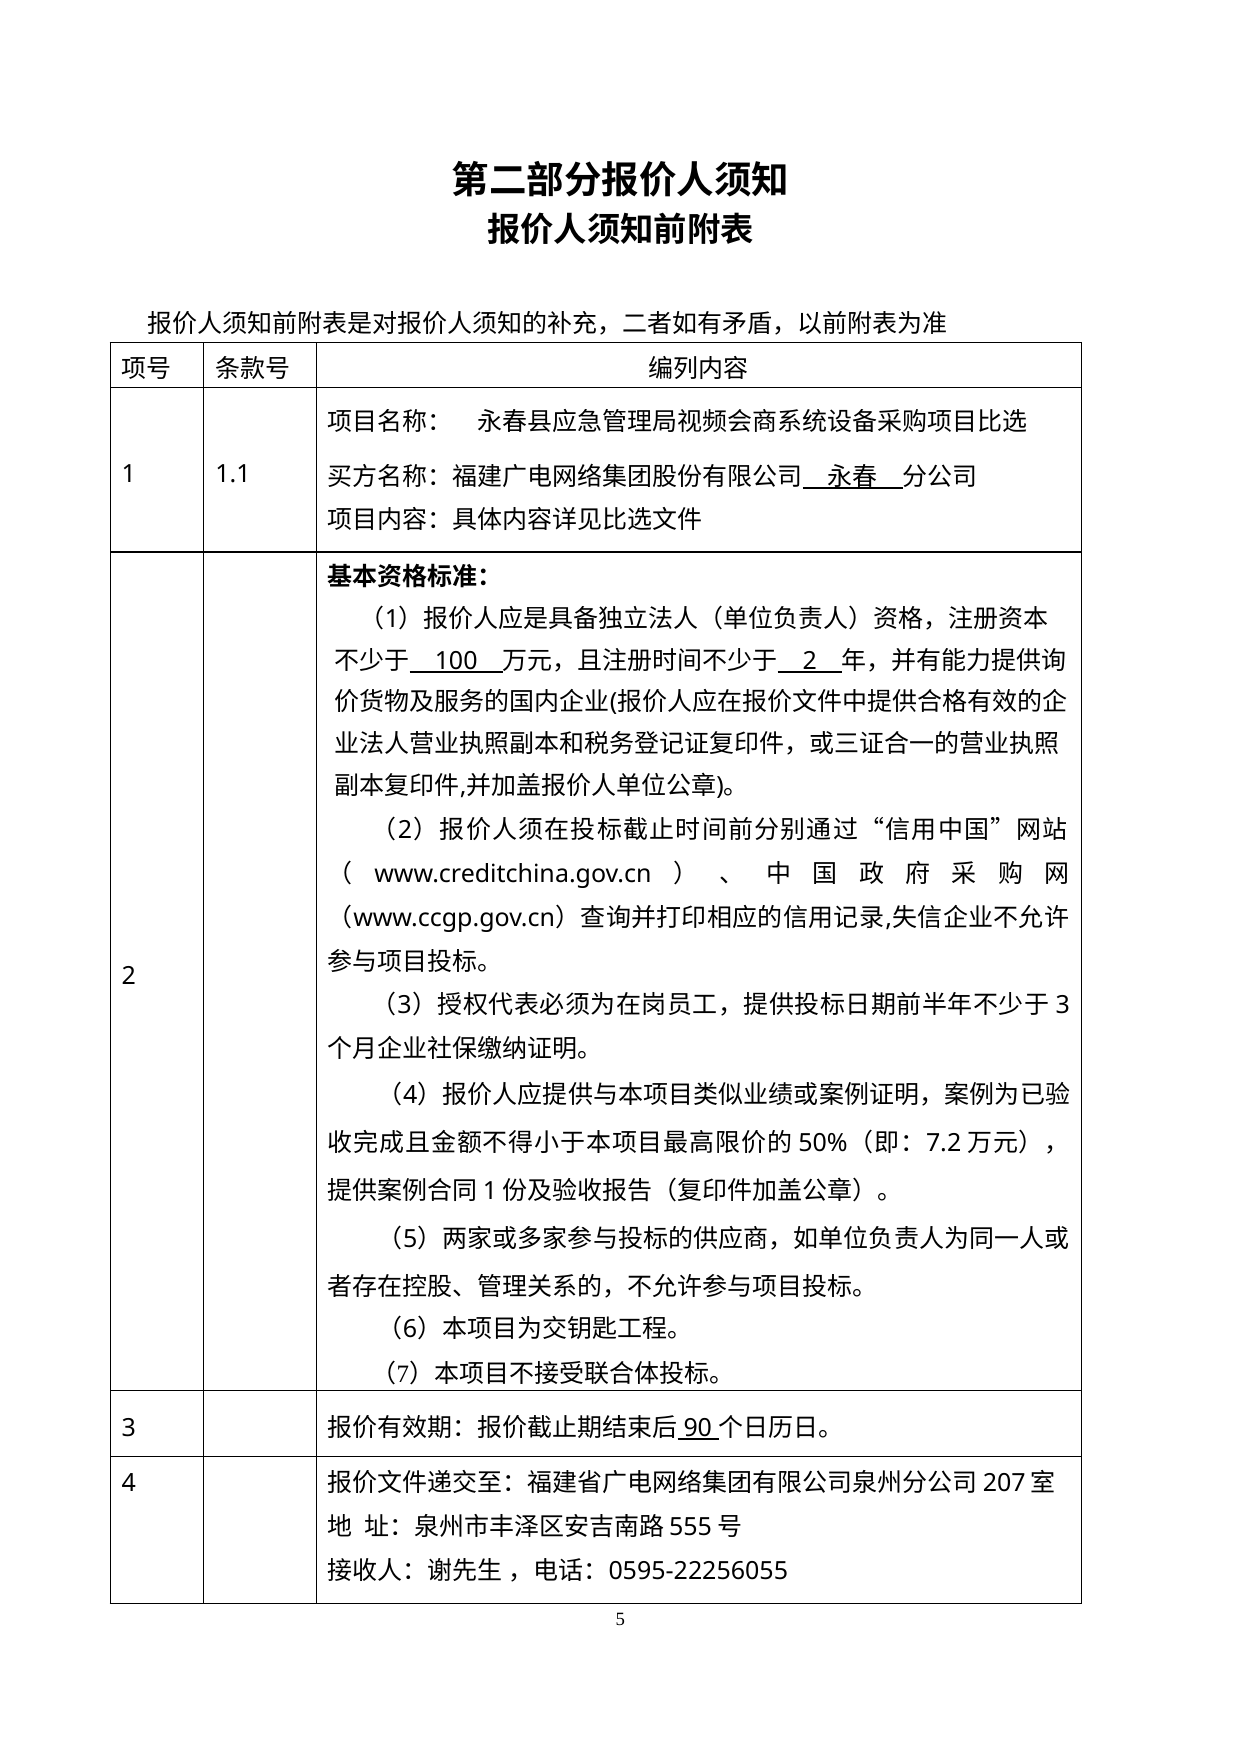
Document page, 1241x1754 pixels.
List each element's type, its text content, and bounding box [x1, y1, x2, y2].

table_header 编列内容 [317, 343, 1081, 387]
table_cell [204, 1391, 316, 1456]
table_header 项号 [111, 343, 203, 387]
table_cell 4 [111, 1457, 203, 1603]
table_cell 3 [111, 1391, 203, 1456]
table_header 条款号 [204, 343, 316, 387]
table_cell 1.1 [204, 388, 316, 551]
table_cell 报价有效期：报价截止期结束后 90 个日历日。 [317, 1391, 1081, 1456]
text 第二部分报价人须知 [148, 150, 1092, 204]
table_cell 2 [111, 553, 203, 1390]
table_cell 项目名称： 永春县应急管理局视频会商系统设备采购项目比选 买方名称：福建广电网络集团股份有限公司 永春 分公司 项目内容：具体内容详见比选文件 [317, 388, 1081, 551]
table_cell [204, 553, 316, 1390]
text 报价人须知前附表是对报价人须知的补充，二者如有矛盾，以前附表为准 [148, 296, 1092, 342]
table_cell [204, 1457, 316, 1603]
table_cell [317, 1457, 1081, 1603]
table_cell 1 [111, 388, 203, 551]
table_cell 基本资格标准： 报价人应是具备独立法人（单位负责人）资格，注册资本不少于 100 万元，且注册时间不少于 2 年，并有能力提供询价货物及服务的国内企业(报价人应在报价文件中提供合格有效的企业法人营业执照副本和税务登记证复印件，或三证合一的营业执照副本复印件,并加盖报价人单位公章)。 （2）报价人须在投标截止时间前分别通过“信用中国”网站（www.creditchina.gov.cn）、中国政府采购网（www.ccgp.gov.cn）查询并打印相应的信用记录,失信企业不允许参与项目投标。 （3）授权代表必须为在岗员工，提供投标日期前半年不少于3个月企业社保缴纳证明。 （4）报价人应提供与本项目类似业绩或案例证明，案例为已验收完成且金额不得小于本项目最高限价的50%（即：7.2万元），提供案例合同1份及验收报告（复印件加盖公章）。 （5）两家或多家参与投标的供应商，如单位负责人为同一人或者存在控股、管理关系的，不允许参与项目投标。 （6）本项目为交钥匙工程。 （7）本项目不接受联合体投标。 [317, 553, 1081, 1390]
text 报价人须知前附表 [148, 204, 1092, 250]
